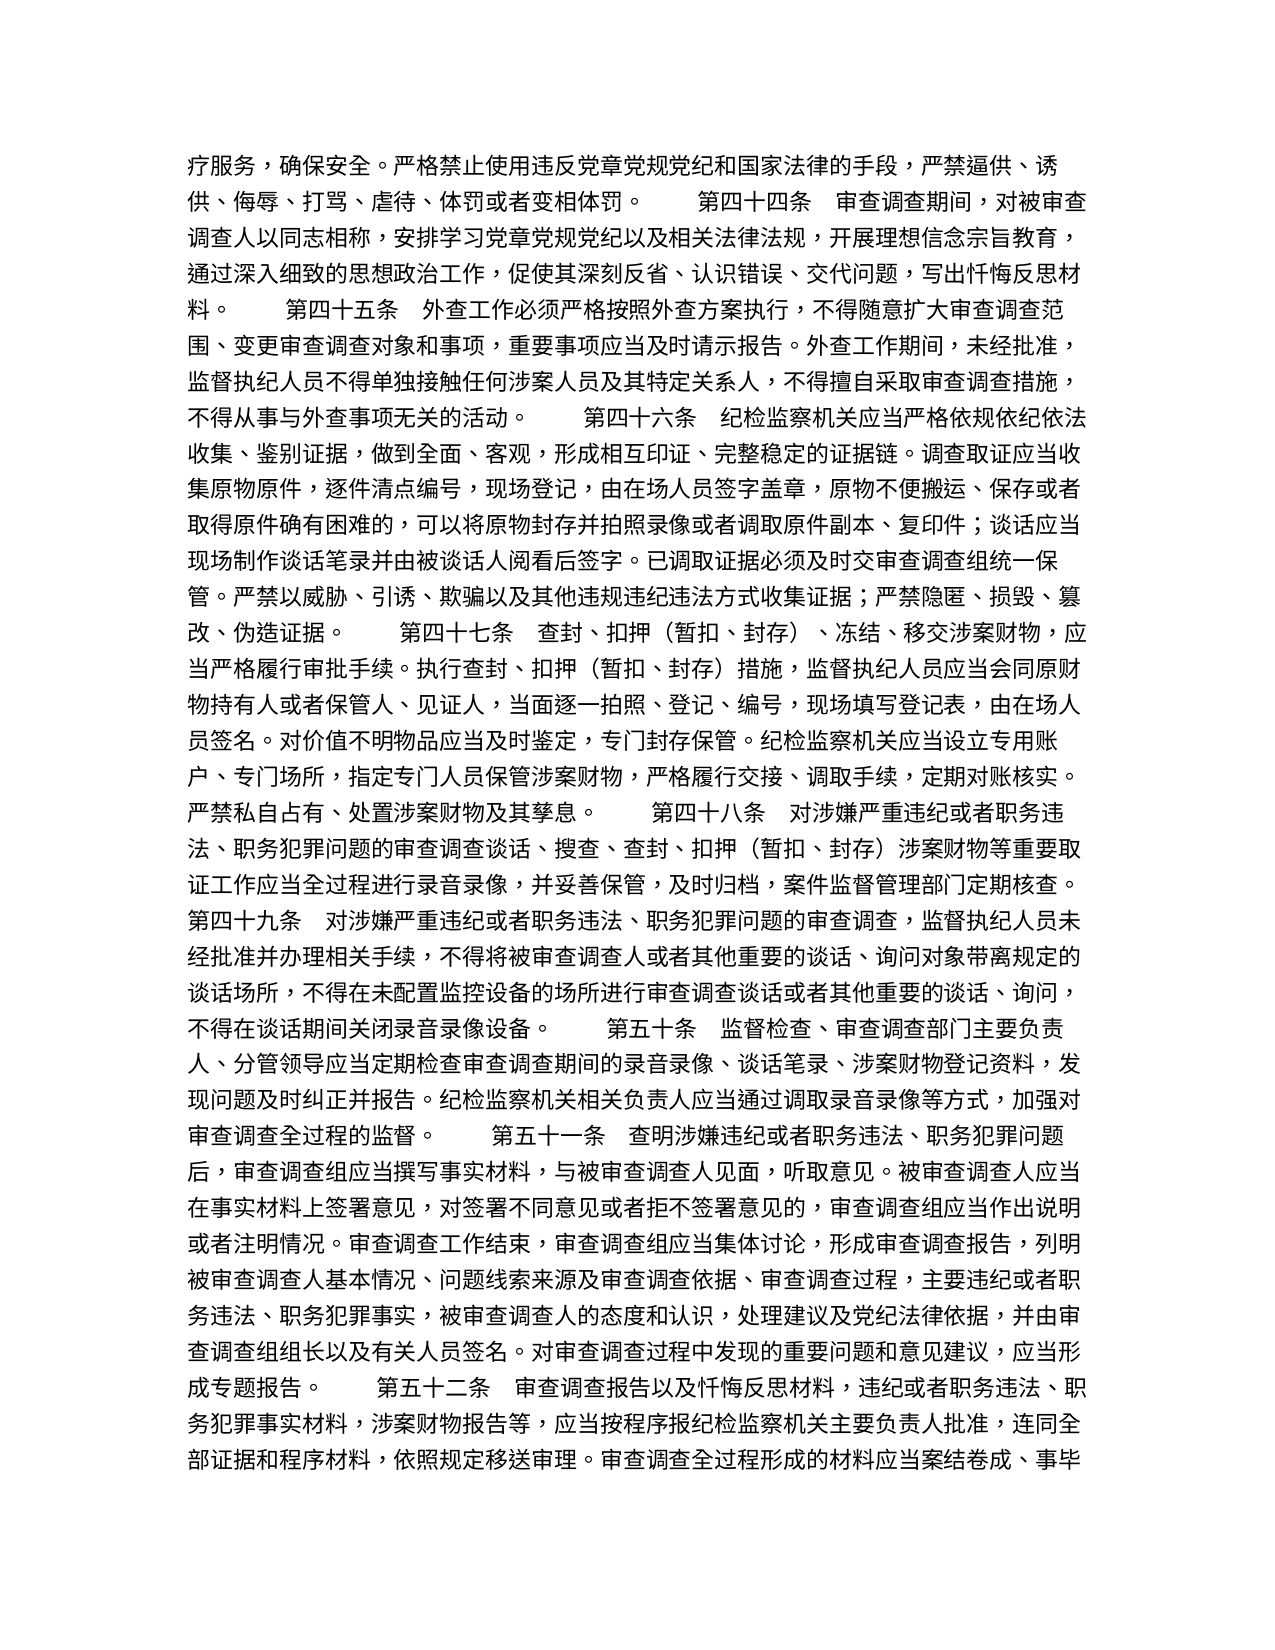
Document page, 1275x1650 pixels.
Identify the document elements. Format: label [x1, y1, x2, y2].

text [187, 150, 1087, 1475]
